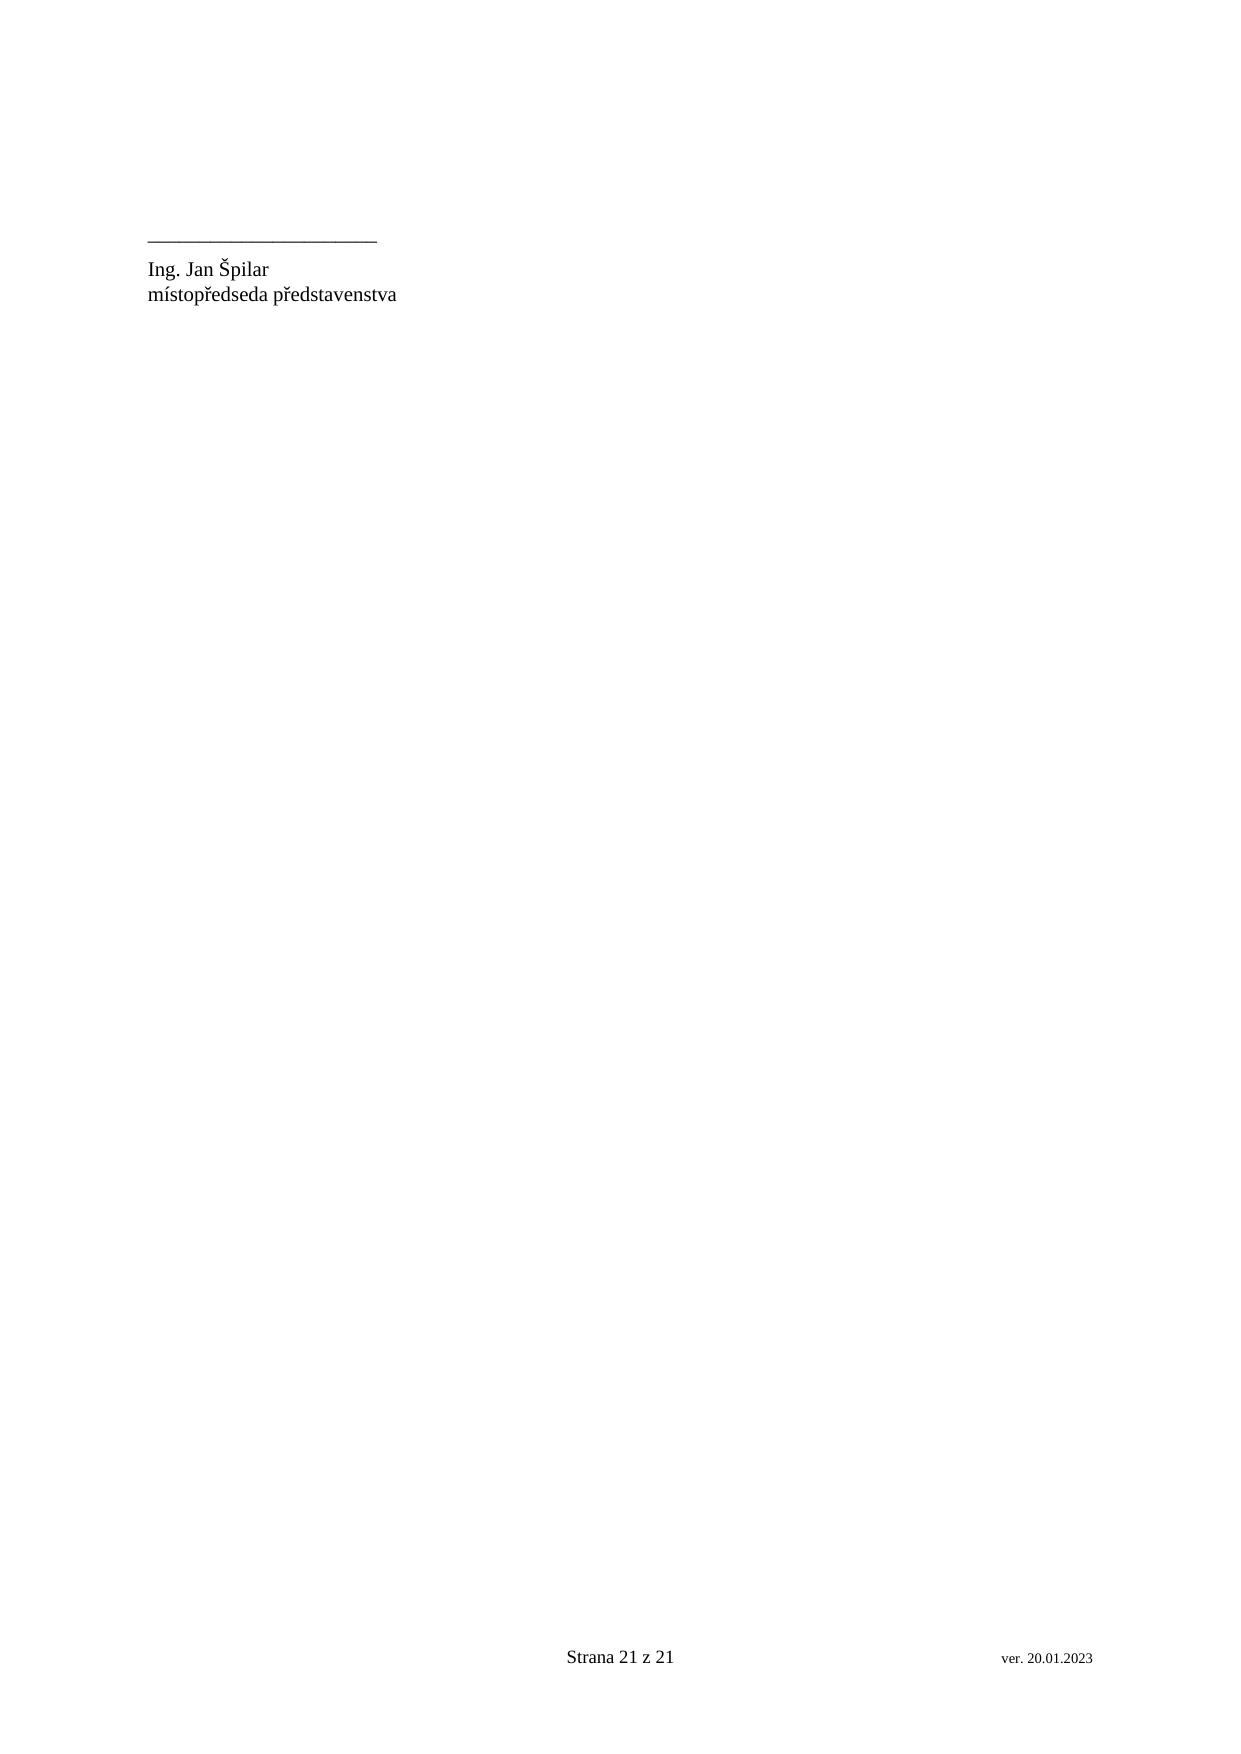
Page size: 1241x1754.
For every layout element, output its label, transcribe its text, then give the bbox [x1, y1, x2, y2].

text místopředseda představenstva [148, 281, 1092, 306]
text Ing. Jan Špilar [148, 257, 1092, 281]
text ______________________ [148, 221, 1092, 245]
